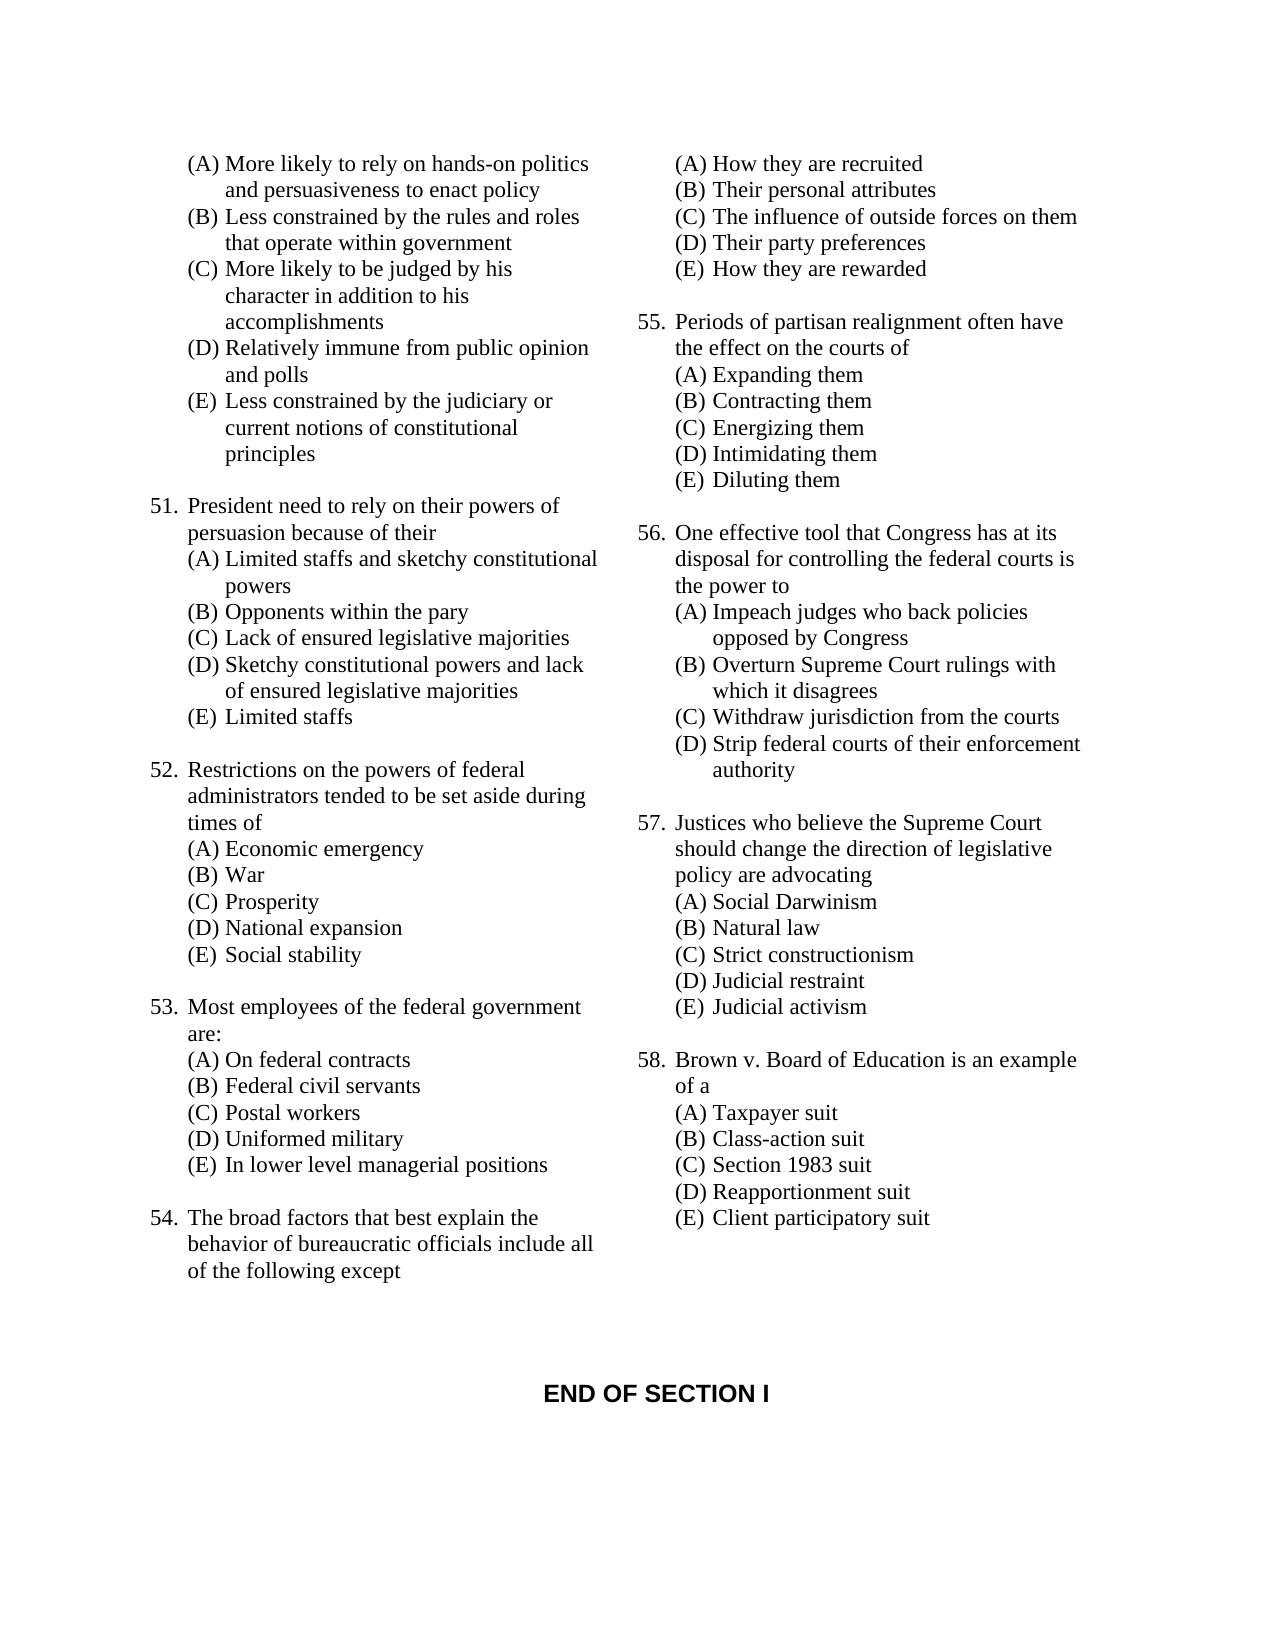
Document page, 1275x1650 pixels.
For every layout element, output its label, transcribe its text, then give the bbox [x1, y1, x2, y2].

list Overturn Supreme Court rulings with which it disagrees [675, 651, 1087, 703]
list Strict constructionism [675, 941, 1087, 967]
list Reapportionment suit [675, 1178, 1087, 1204]
list More likely to be judged by his character in addition to his accomplishments [187, 255, 600, 334]
list Economic emergency [187, 835, 600, 862]
list On federal contracts [187, 1046, 600, 1072]
list Less constrained by the judiciary or current notions of constitutional principles [187, 387, 600, 466]
list Social stability [187, 941, 600, 967]
list The influence of outside forces on them [675, 203, 1087, 229]
list The broad factors that best explain the behavior of bureaucratic officials include all of the following except [150, 1204, 600, 1283]
list Section 1983 suit [675, 1151, 1087, 1178]
subtitle END OF SECTION I [187, 1379, 1125, 1408]
list Periods of partisan realignment often have the effect on the courts of [637, 308, 1087, 361]
list National expansion [187, 914, 600, 941]
list Limited staffs [187, 703, 600, 730]
list Federal civil servants [187, 1072, 600, 1099]
list Intimidating them [675, 440, 1087, 466]
list Postal workers [187, 1099, 600, 1125]
list One effective tool that Congress has at its disposal for controlling the federal courts is the power to [637, 519, 1087, 598]
list Social Darwinism [675, 888, 1087, 914]
list War [187, 862, 600, 888]
list Their party preferences [675, 229, 1087, 255]
list Contracting them [675, 387, 1087, 413]
list Diluting them [675, 466, 1087, 493]
list Judicial restraint [675, 967, 1087, 993]
list Their personal attributes [675, 176, 1087, 203]
list How they are rewarded [675, 255, 1087, 282]
list Restrictions on the powers of federal administrators tended to be set aside during times of [150, 756, 600, 835]
list Most employees of the federal government are: [150, 993, 600, 1046]
list How they are recruited [675, 150, 1087, 176]
list Prosperity [187, 888, 600, 914]
list Client participatory suit [675, 1204, 1087, 1231]
list Energizing them [675, 413, 1087, 440]
list Expanding them [675, 361, 1087, 387]
list Brown v. Board of Education is an example of a [637, 1046, 1087, 1099]
list In lower level managerial positions [187, 1151, 600, 1178]
list President need to rely on their powers of persuasion because of their [150, 493, 600, 545]
list Taxpayer suit [675, 1099, 1087, 1125]
list Natural law [675, 914, 1087, 941]
list Impeach judges who back policies opposed by Congress [675, 598, 1087, 651]
list Relatively immune from public opinion and polls [187, 334, 600, 387]
list Sketchy constitutional powers and lack of ensured legislative majorities [187, 651, 600, 703]
list Uniformed military [187, 1125, 600, 1151]
list Judicial activism [675, 993, 1087, 1020]
list Class-action suit [675, 1125, 1087, 1151]
list Lack of ensured legislative majorities [187, 624, 600, 651]
list Less constrained by the rules and roles that operate within government [187, 203, 600, 255]
list Opponents within the pary [187, 598, 600, 624]
list Withdraw jurisdiction from the courts [675, 703, 1087, 730]
list Justices who believe the Supreme Court should change the direction of legislative policy are advocating [637, 809, 1087, 888]
list More likely to rely on hands-on politics and persuasiveness to enact policy [187, 150, 600, 203]
list Limited staffs and sketchy constitutional powers [187, 545, 600, 598]
list Strip federal courts of their enforcement authority [675, 730, 1087, 782]
